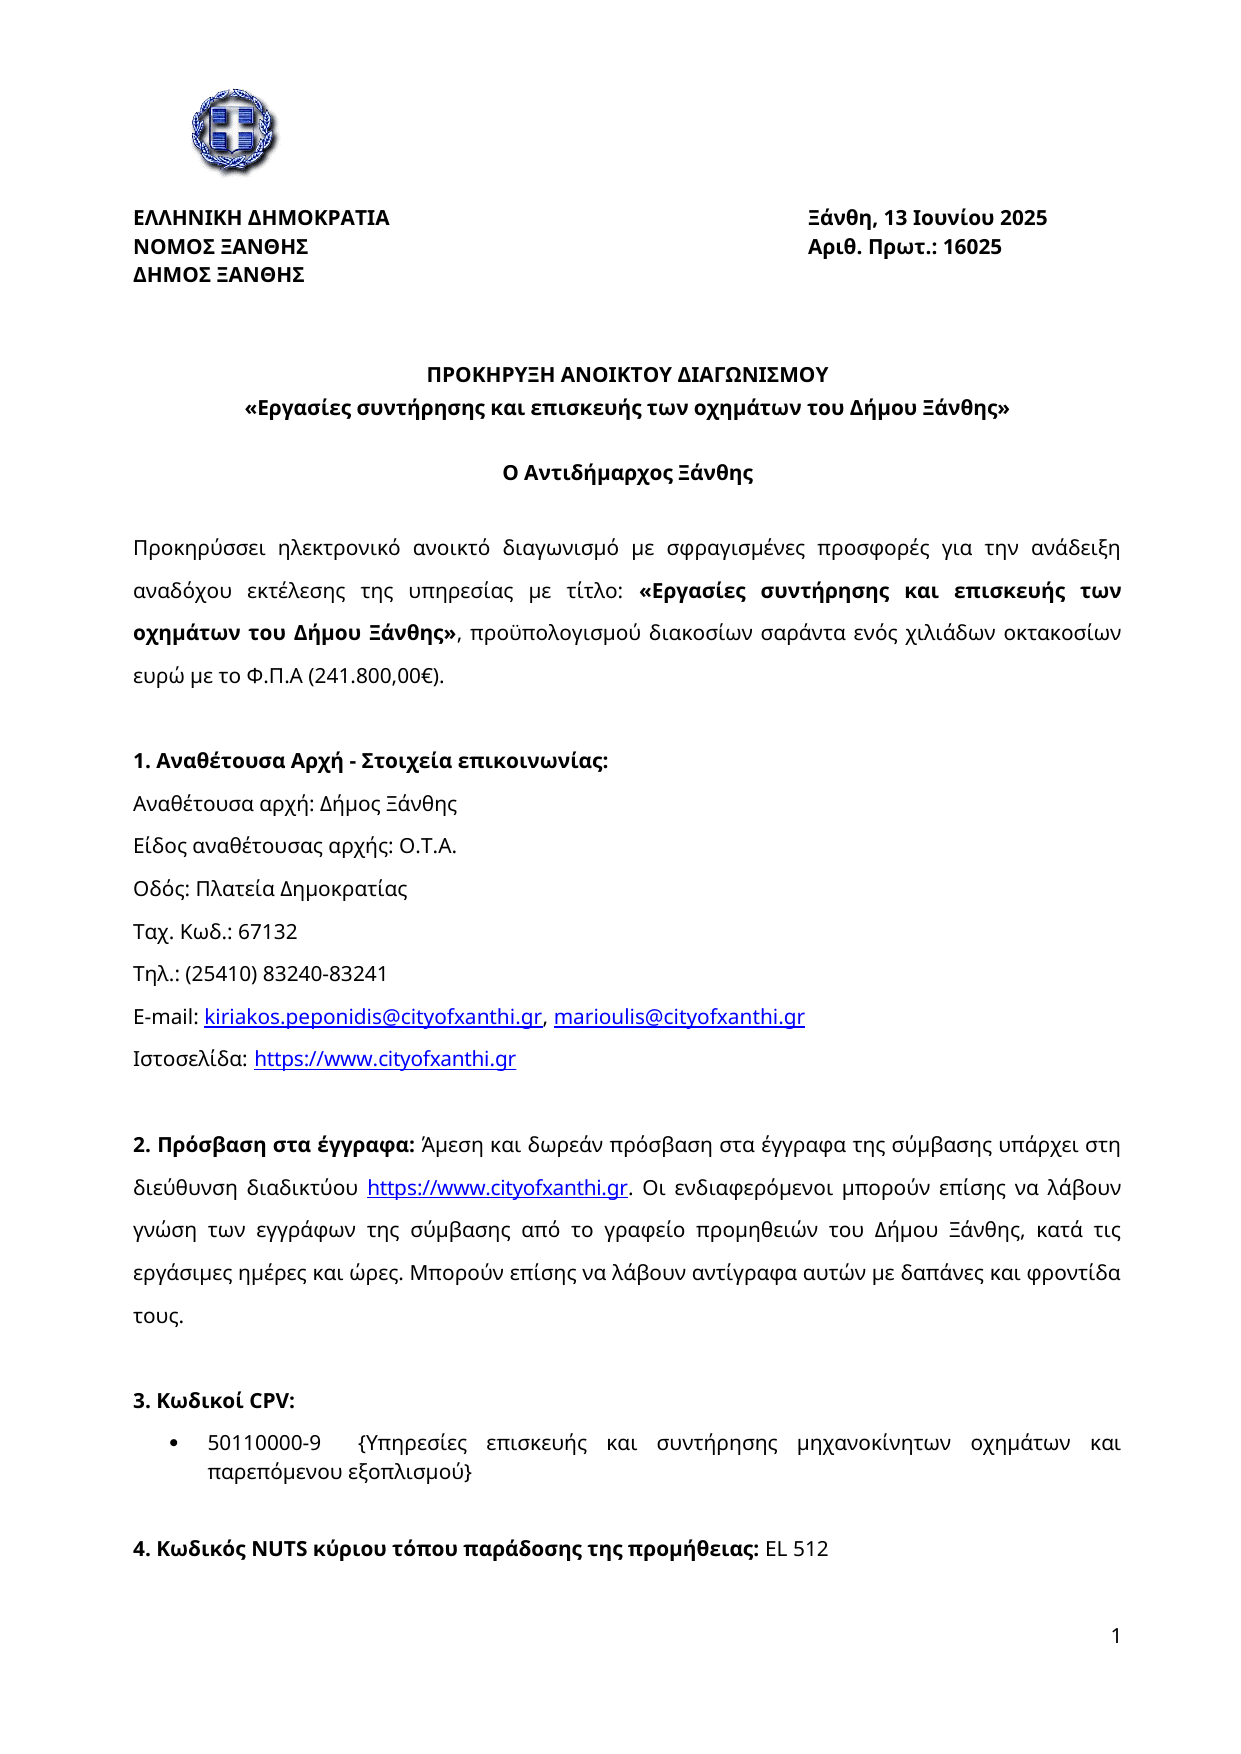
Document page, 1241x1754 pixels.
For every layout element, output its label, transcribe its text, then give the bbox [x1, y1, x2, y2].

text Ο Αντιδήμαρχος Ξάνθης [133, 458, 1122, 487]
text Οδός: Πλατεία Δημοκρατίας [133, 874, 1122, 903]
text 1. Αναθέτουσα Αρχή - Στοιχεία επικοινωνίας: [133, 746, 1122, 775]
text 4. Κωδικός NUTS κύριου τόπου παράδοσης της προμήθειας: EL 512 [133, 1534, 1122, 1563]
text Αναθέτουσα αρχή: Δήμος Ξάνθης [133, 789, 1122, 817]
text Ταχ. Κωδ.: 67132 [133, 917, 1122, 945]
text «Εργασίες συντήρησης και επισκευής των οχημάτων του Δήμου Ξάνθης» [133, 393, 1122, 421]
text Τηλ.: (25410) 83240-83241 [133, 959, 1122, 988]
text ΠΡΟΚΗΡΥΞΗ ΑΝΟΙΚΤΟΥ ΔΙΑΓΩΝΙΣΜΟΥ [133, 360, 1122, 389]
list 50110000-9 {Υπηρεσίες επισκευής και συντήρησης μηχανοκίνητων οχημάτων και παρεπόμενου εξοπλισμού} [170, 1428, 1122, 1485]
text Είδος αναθέτουσας αρχής: Ο.Τ.Α. [133, 832, 1122, 860]
text Προκηρύσσει ηλεκτρονικό ανοικτό διαγωνισμό με σφραγισμένες προσφορές για την ανάδειξη αναδόχου εκτέλεσης της υπηρεσίας με τίτλο: «Εργασίες συντήρησης και επισκευής των οχημάτων του Δήμου Ξάνθης», προϋπολογισμού διακοσίων σαράντα ενός χιλιάδων οκτακοσίων ευρώ με το Φ.Π.Α (241.800,00€). [133, 533, 1122, 689]
text ΔΗΜΟΣ ΞΑΝΘΗΣ [133, 260, 1122, 289]
text ΝΟΜΟΣ ΞΑΝΘΗΣ Αριθ. Πρωτ.: 16025 [133, 232, 1122, 260]
text E-mail: kiriakos.peponidis@cityofxanthi.gr, marioulis@cityofxanthi.gr [133, 1002, 1122, 1030]
text 3. Κωδικοί CPV: [133, 1386, 1122, 1414]
text ΕΛΛΗΝΙΚΗ ΔΗΜΟΚΡΑΤΙΑ Ξάνθη, 13 Ιουνίου 2025 [133, 203, 1122, 232]
picture [184, 82, 285, 182]
text 2. Πρόσβαση στα έγγραφα: Άμεση και δωρεάν πρόσβαση στα έγγραφα της σύμβασης υπάρχει στη διεύθυνση διαδικτύου https://www.cityofxanthi.gr. Οι ενδιαφερόμενοι μπορούν επίσης να λάβουν γνώση των εγγράφων της σύμβασης από το γραφείο προμηθειών του Δήμου Ξάνθης, κατά τις εργάσιμες ημέρες και ώρες. Μπορούν επίσης να λάβουν αντίγραφα αυτών με δαπάνες και φροντίδα τους. [133, 1130, 1122, 1329]
text Ιστοσελίδα: https://www.cityofxanthi.gr [133, 1044, 1122, 1073]
